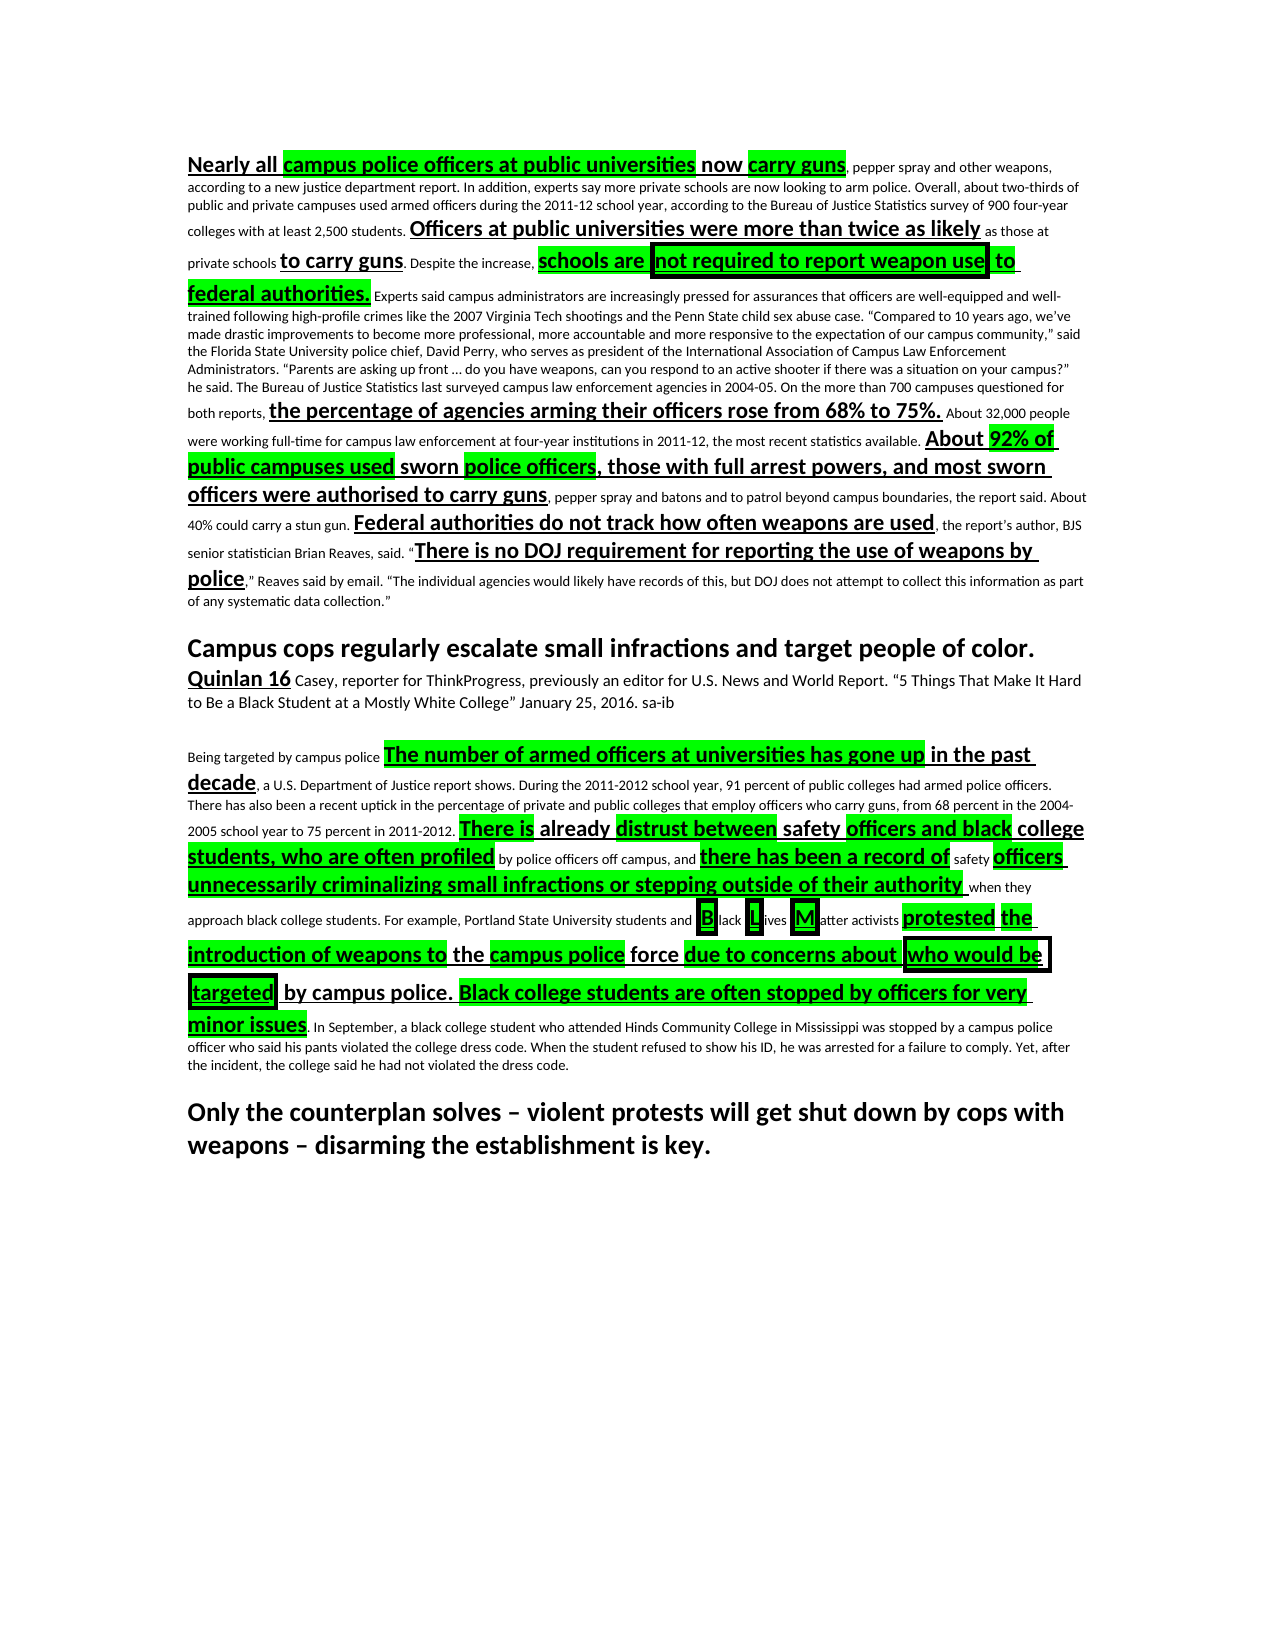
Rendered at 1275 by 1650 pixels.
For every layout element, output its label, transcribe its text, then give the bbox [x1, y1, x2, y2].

text Quinlan 16 Casey, reporter for ThinkProgress, previously an editor for U.S. News and World Report. “5 Things That Make It Hard to Be a Black Student at a Mostly White College” January 25, 2016. sa-ib [187, 664, 1087, 712]
text Being targeted by campus police The number of armed officers at universities has gone up in the past decade, a U.S. Department of Justice report shows. During the 2011-2012 school year, 91 percent of public colleges had armed police officers. There has also been a recent uptick in the percentage of private and public colleges that employ officers who carry guns, from 68 percent in the 2004-2005 school year to 75 percent in 2011-2012. There is already distrust between safety officers and black college students, who are often profiled by police officers off campus, and there has been a record of safety officers unnecessarily criminalizing small infractions or stepping outside of their authority when they approach black college students. For example, Portland State University students and Black Lives Matter activists protested the introduction of weapons to the campus police force due to concerns about who would be targeted by campus police. Black college students are often stopped by officers for very minor issues. In September, a black college student who attended Hinds Community College in Mississippi was stopped by a campus police officer who said his pants violated the college dress code. When the student refused to show his ID, he was arrested for a failure to comply. Yet, after the incident, the college said he had not violated the dress code. [187, 740, 1087, 1074]
subtitle Campus cops regularly escalate small infractions and target people of color. [187, 631, 1087, 664]
text Nearly all campus police officers at public universities now carry guns, pepper spray and other weapons, according to a new justice department report. In addition, experts say more private schools are now looking to arm police. Overall, about two-thirds of public and private campuses used armed officers during the 2011-12 school year, according to the Bureau of Justice Statistics survey of 900 four-year colleges with at least 2,500 students. Officers at public universities were more than twice as likely as those at private schools to carry guns. Despite the increase, schools are not required to report weapon use to federal authorities. Experts said campus administrators are increasingly pressed for assurances that officers are well-equipped and well-trained following high-profile crimes like the 2007 Virginia Tech shootings and the Penn State child sex abuse case. “Compared to 10 years ago, we’ve made drastic improvements to become more professional, more accountable and more responsive to the expectation of our campus community,” said the Florida State University police chief, David Perry, who serves as president of the International Association of Campus Law Enforcement Administrators. “Parents are asking up front … do you have weapons, can you respond to an active shooter if there was a situation on your campus?” he said. The Bureau of Justice Statistics last surveyed campus law enforcement agencies in 2004-05. On the more than 700 campuses questioned for both reports, the percentage of agencies arming their officers rose from 68% to 75%. About 32,000 people were working full-time for campus law enforcement at four-year institutions in 2011-12, the most recent statistics available. About 92% of public campuses used sworn police officers, those with full arrest powers, and most sworn officers were authorised to carry guns, pepper spray and batons and to patrol beyond campus boundaries, the report said. About 40% could carry a stun gun. Federal authorities do not track how often weapons are used, the report’s author, BJS senior statistician Brian Reaves, said. “There is no DOJ requirement for reporting the use of weapons by police,” Reaves said by email. “The individual agencies would likely have records of this, but DOJ does not attempt to collect this information as part of any systematic data collection.” [187, 150, 1087, 610]
subtitle Only the counterplan solves – violent protests will get shut down by cops with weapons – disarming the establishment is key. [187, 1095, 1087, 1161]
